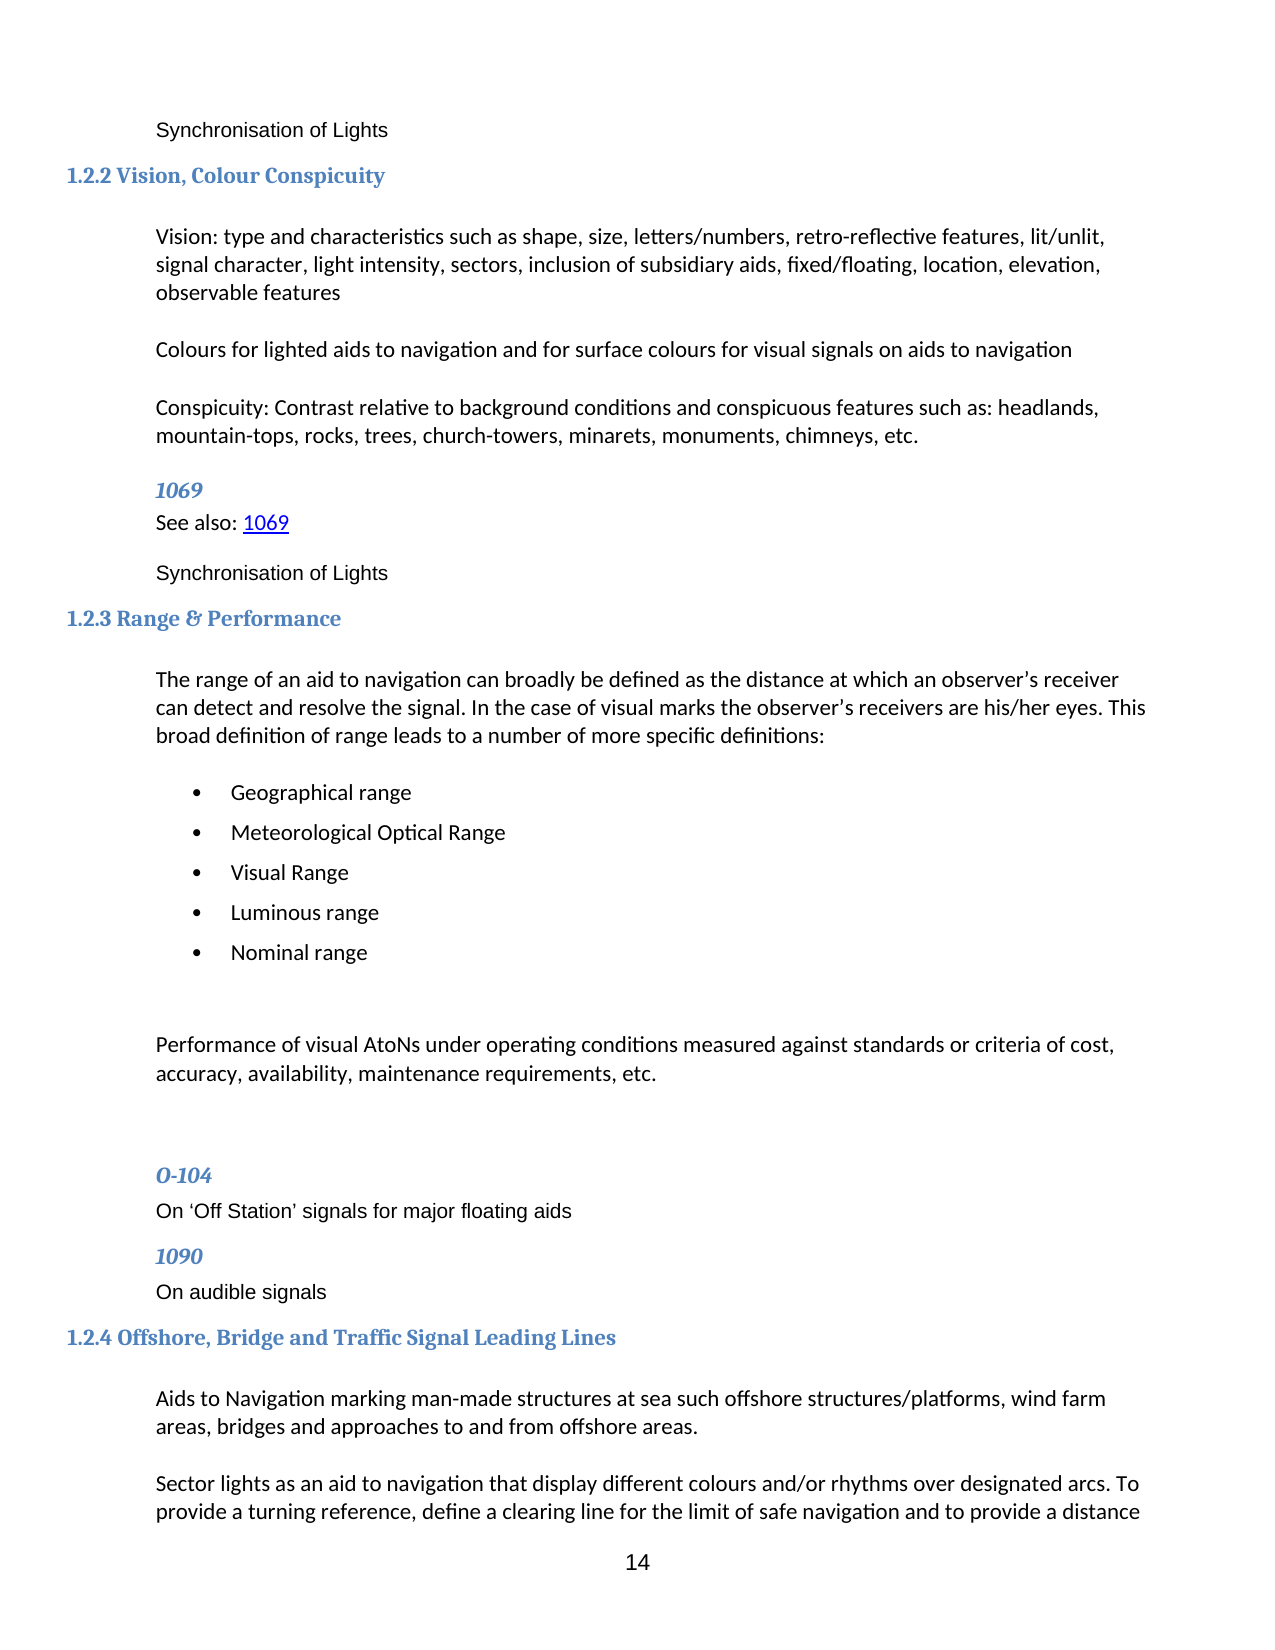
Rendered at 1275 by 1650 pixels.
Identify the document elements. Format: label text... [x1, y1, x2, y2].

text Colours for lighted aids to navigation and for surface colours for visual signals on aids to navigation [156, 336, 1157, 363]
list Nominal range [193, 938, 1157, 966]
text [156, 1469, 1157, 1525]
list Meteorological Optical Range [193, 818, 1157, 846]
text Range & Performance [67, 606, 1157, 632]
text Performance of visual AtoNs under operating conditions measured against standards or criteria of cost, accuracy, availability, maintenance requirements, etc. [156, 1031, 1157, 1087]
text The range of an aid to navigation can broadly be defined as the distance at which an observer’s receiver can detect and resolve the signal. In the case of visual marks the observer’s receivers are his/her eyes. This broad definition of range leads to a number of more specific definitions: [156, 665, 1157, 749]
text See also: 1069 [156, 508, 1157, 536]
text Synchronisation of Lights [156, 118, 1157, 142]
text Vision, Colour Conspicuity [67, 163, 1157, 189]
text Offshore, Bridge and Traffic Signal Leading Lines [67, 1325, 1157, 1351]
list Geographical range [193, 778, 1157, 807]
list Luminous range [193, 898, 1157, 926]
text Aids to Navigation marking man-made structures at sea such offshore structures/platforms, wind farm areas, bridges and approaches to and from offshore areas. [156, 1384, 1157, 1440]
text Synchronisation of Lights [156, 561, 1157, 585]
text 1069 [156, 478, 1157, 504]
text On ‘Off Station’ signals for major floating aids [156, 1199, 1157, 1223]
text Vision: type and characteristics such as shape, size, letters/numbers, retro-reflective features, lit/unlit, signal character, light intensity, sectors, inclusion of subsidiary aids, fixed/floating, location, elevation, observable features [156, 222, 1157, 306]
list Visual Range [193, 858, 1157, 886]
text 1090 [156, 1244, 1157, 1270]
text On audible signals [156, 1280, 1157, 1304]
text O-104 [156, 1163, 1157, 1189]
text Conspicuity: Contrast relative to background conditions and conspicuous features such as: headlands, mountain-tops, rocks, trees, church-towers, minarets, monuments, chimneys, etc. [156, 393, 1157, 449]
